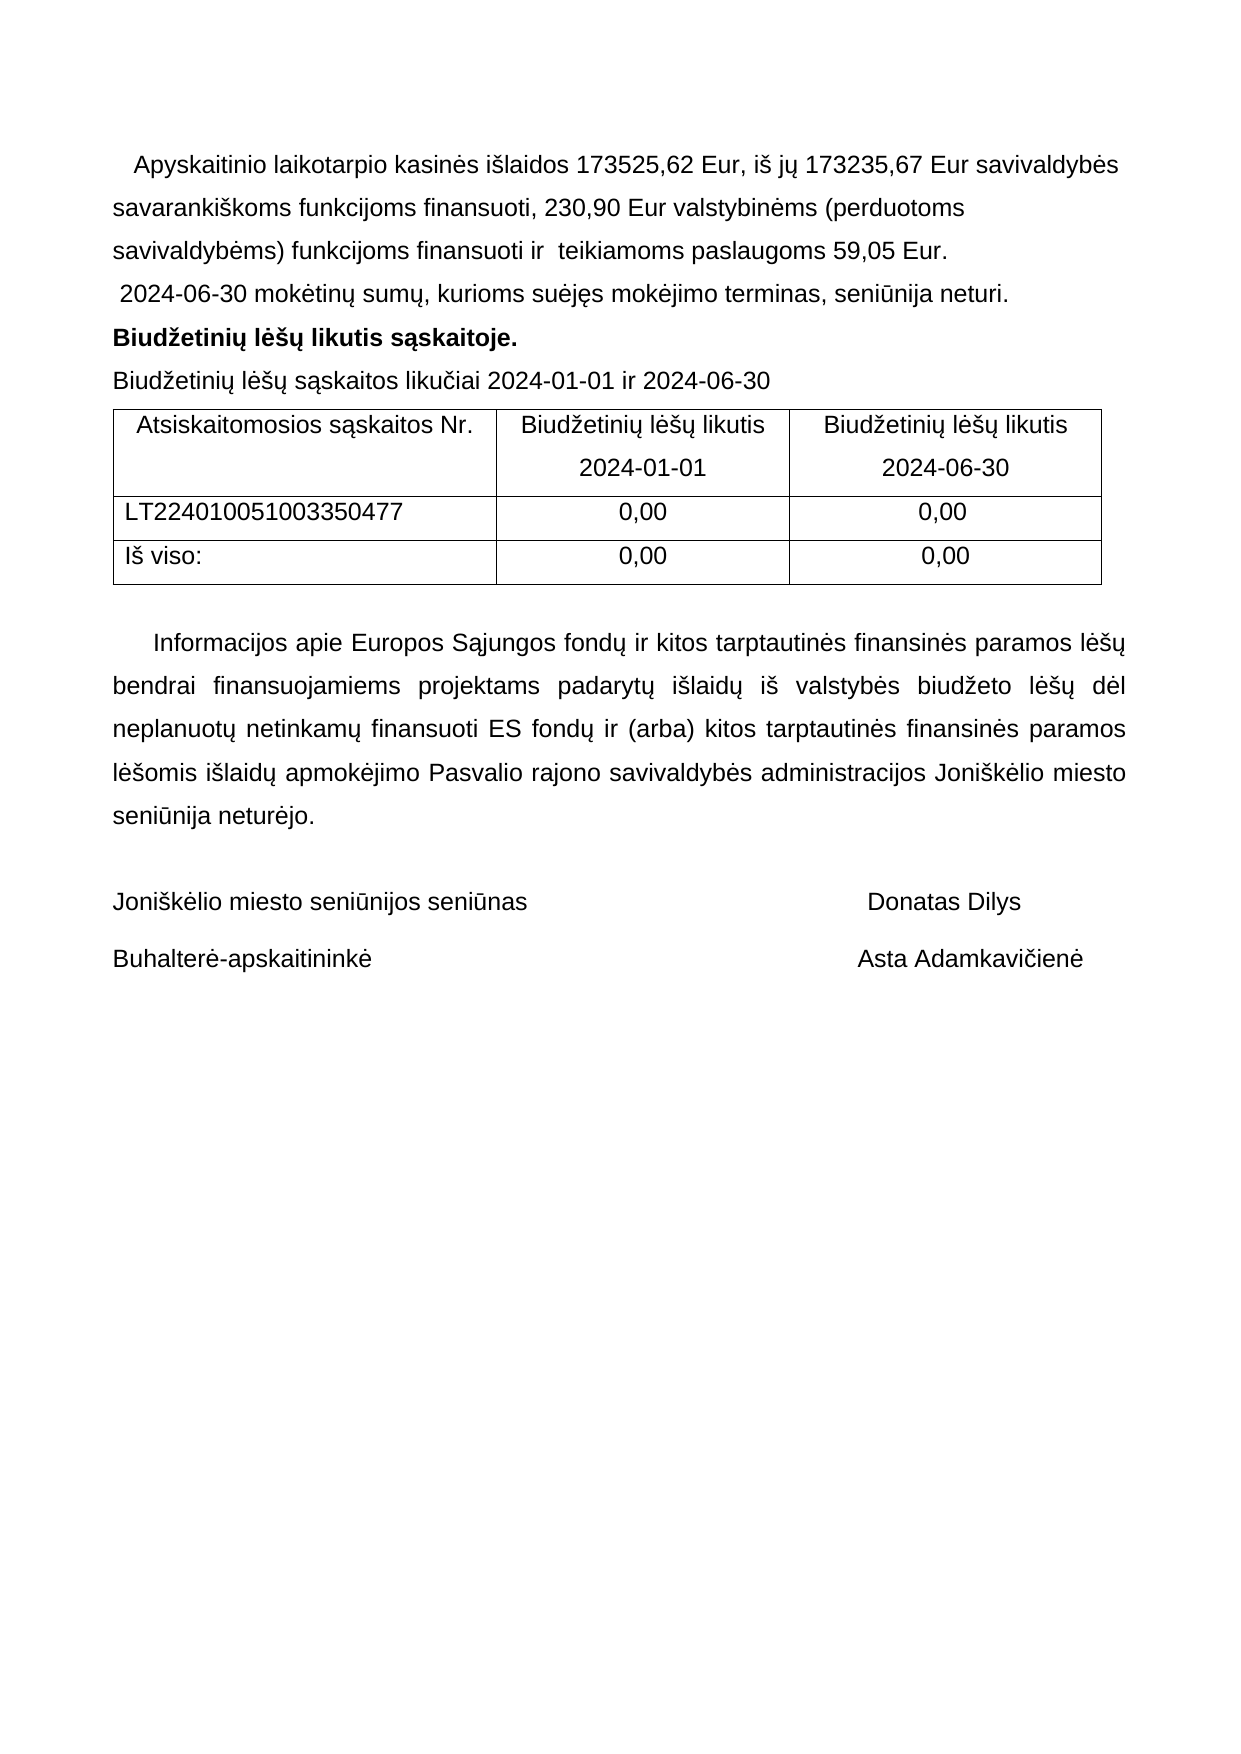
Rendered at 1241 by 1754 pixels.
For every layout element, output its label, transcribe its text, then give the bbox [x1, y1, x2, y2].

table_cell 0,00 [790, 497, 1101, 540]
text Joniškėlio miesto seniūnijos seniūnas Donatas Dilys [112, 887, 1128, 916]
text 2024-06-30 mokėtinų sumų, kurioms suėjęs mokėjimo terminas, seniūnija neturi. [112, 279, 1128, 308]
text Informacijos apie Europos Sąjungos fondų ir kitos tarptautinės finansinės paramos lėšų bendrai finansuojamiems projektams padarytų išlaidų iš valstybės biudžeto lėšų dėl neplanuotų netinkamų finansuoti ES fondų ir (arba) kitos tarptautinės finansinės paramos lėšomis išlaidų apmokėjimo Pasvalio rajono savivaldybės administracijos Joniškėlio miesto seniūnija neturėjo. [112, 628, 1128, 829]
text Biudžetinių lėšų likutis sąskaitoje. [112, 322, 1128, 351]
table_header Atsiskaitomosios sąskaitos Nr. [114, 410, 496, 496]
text Buhalterė-apskaitininkė Asta Adamkavičienė [112, 944, 1128, 973]
table_header Biudžetinių lėšų likutis 2024-06-30 [790, 410, 1101, 496]
table_header Biudžetinių lėšų likutis 2024-01-01 [497, 410, 789, 496]
table_cell Iš viso: [114, 541, 496, 584]
text Apyskaitinio laikotarpio kasinės išlaidos 173525,62 Eur, iš jų 173235,67 Eur savivaldybės savarankiškoms funkcijoms finansuoti, 230,90 Eur valstybinėms (perduotoms savivaldybėms) funkcijoms finansuoti ir teikiamoms paslaugoms 59,05 Eur. [112, 150, 1128, 265]
table_cell 0,00 [790, 541, 1101, 584]
text Biudžetinių lėšų sąskaitos likučiai 2024-01-01 ir 2024-06-30 [112, 366, 1128, 394]
table_cell 0,00 [497, 541, 789, 584]
table_cell LT224010051003350477 [114, 497, 496, 540]
table_cell 0,00 [497, 497, 789, 540]
